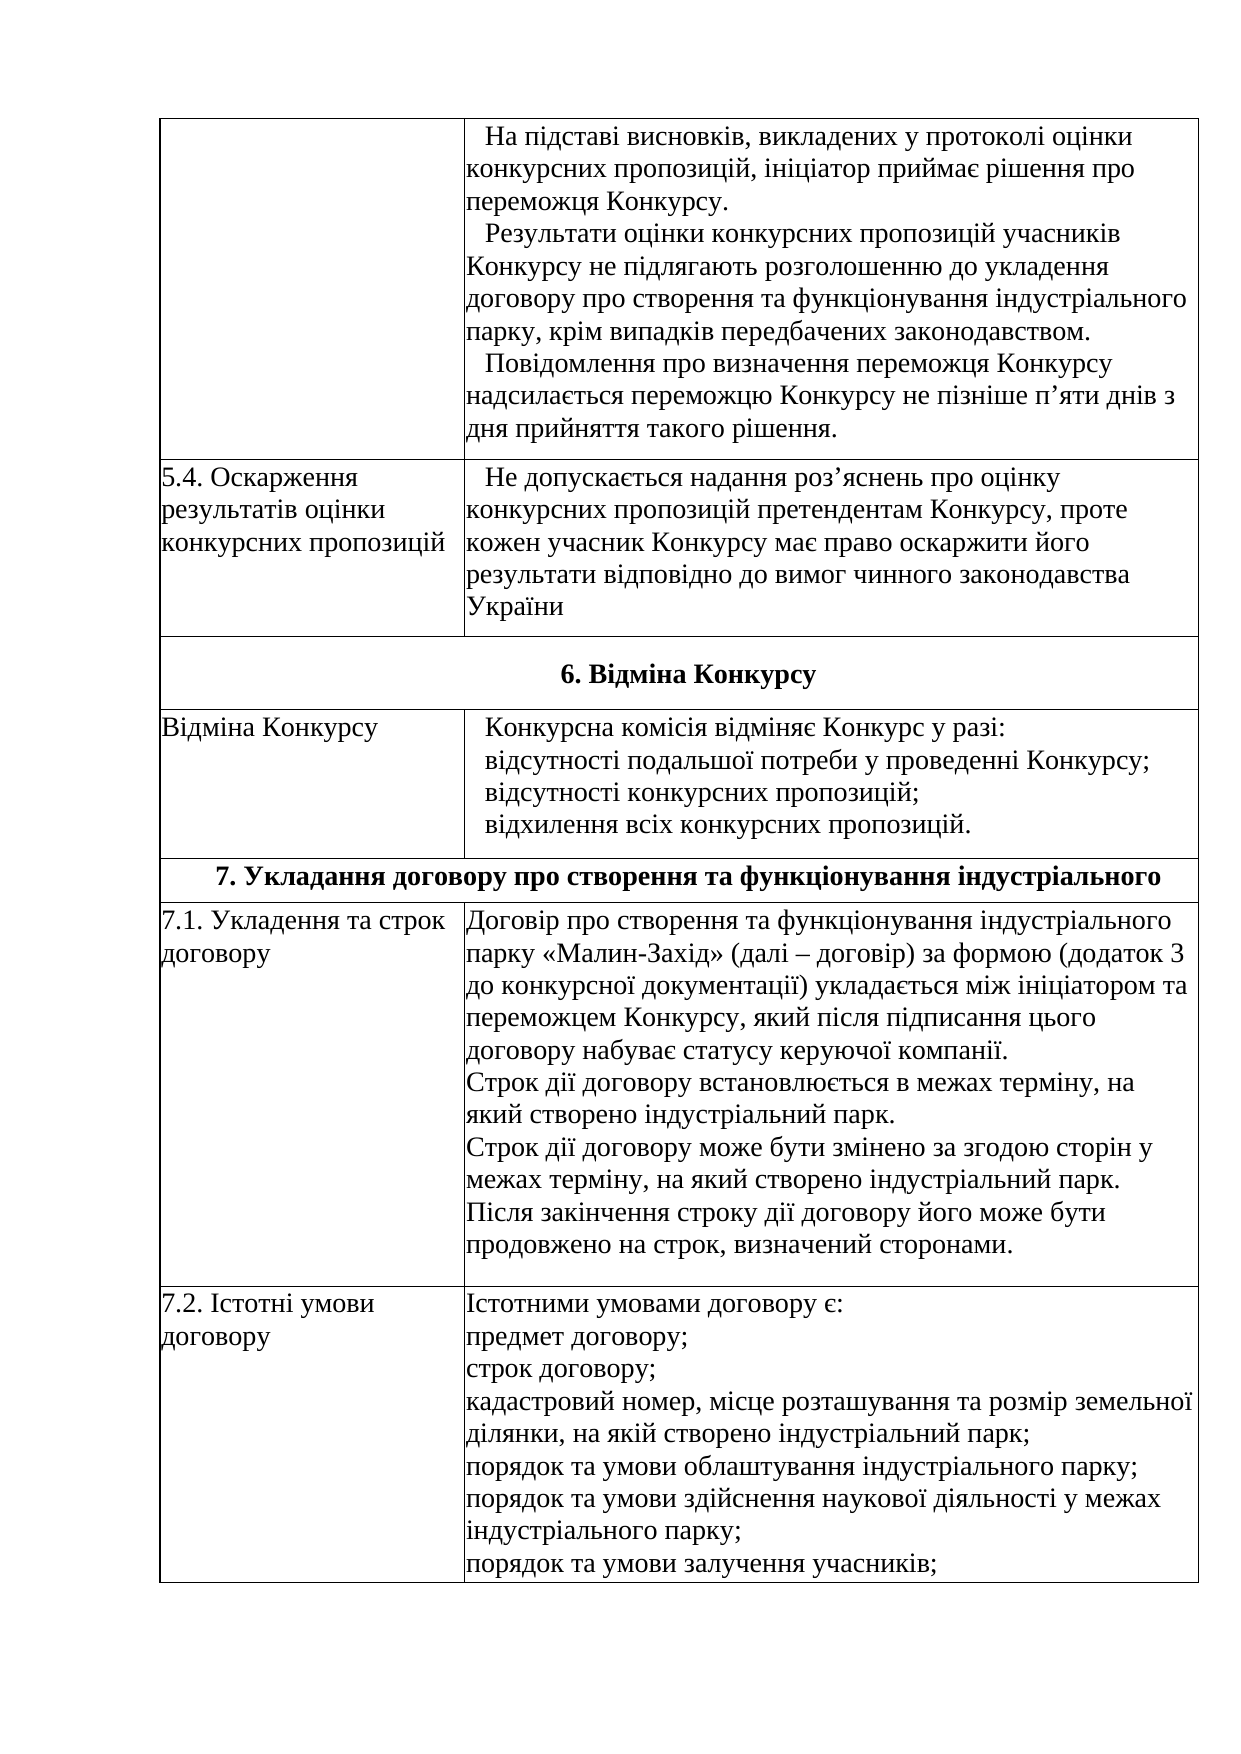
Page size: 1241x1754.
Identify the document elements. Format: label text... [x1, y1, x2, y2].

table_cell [161, 1287, 464, 1582]
table_cell 6. Відміна Конкурсу [161, 637, 1198, 709]
table_cell Не допускається надання роз’яснень про оцінку конкурсних пропозицій претендентам Конкурсу, проте кожен учасник Конкурсу має право оскаржити його результати відповідно до вимог чинного законодавства України [465, 460, 1198, 636]
table_cell Договір про створення та функціонування індустріального парку «Малин-Захід» (далі – договір) за формою (додаток 3 до конкурсної документації) укладається між ініціатором та переможцем Конкурсу, який після підписання цього договору набуває статусу керуючої компанії. Строк дії договору встановлюється в межах терміну, на який створено індустріальний парк. Строк дії договору може бути змінено за згодою сторін у межах терміну, на який створено індустріальний парк. Після закінчення строку дії договору його може бути продовжено на строк, визначений сторонами. [465, 903, 1198, 1286]
table_cell 7. Укладання договору про створення та функціонування індустріального парку [161, 859, 1198, 902]
table_cell На підставі висновків, викладених у протоколі оцінки конкурсних пропозицій, ініціатор приймає рішення про переможця Конкурсу. Результати оцінки конкурсних пропозицій учасників Конкурсу не підлягають розголошенню до укладення договору про створення та функціонування індустріального парку, крім випадків передбачених законодавством. Повідомлення про визначення переможця Конкурсу надсилається переможцю Конкурсу не пізніше п’яти днів з дня прийняття такого рішення. [465, 119, 1198, 459]
table_cell Конкурсна комісія відміняє Конкурс у разі: відсутності подальшої потреби у проведенні Конкурсу; відсутності конкурсних пропозицій; відхилення всіх конкурсних пропозицій. [465, 710, 1198, 857]
table_cell Відміна Конкурсу [161, 710, 464, 857]
table_cell Істотними умовами договору є: предмет договору; строк договору; кадастровий номер, місце розташування та розмір земельної ділянки, на якій створено індустріальний парк; порядок та умови облаштування індустріального парку; порядок та умови здійснення наукової діяльності у межах індустріального парку; порядок та умови залучення учасників; [465, 1287, 1198, 1582]
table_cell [161, 119, 464, 459]
table_cell 5.4. Оскарження результатів оцінки конкурсних пропозицій [161, 460, 464, 636]
table_cell 7.1. Укладення та строк договору [161, 903, 464, 1286]
